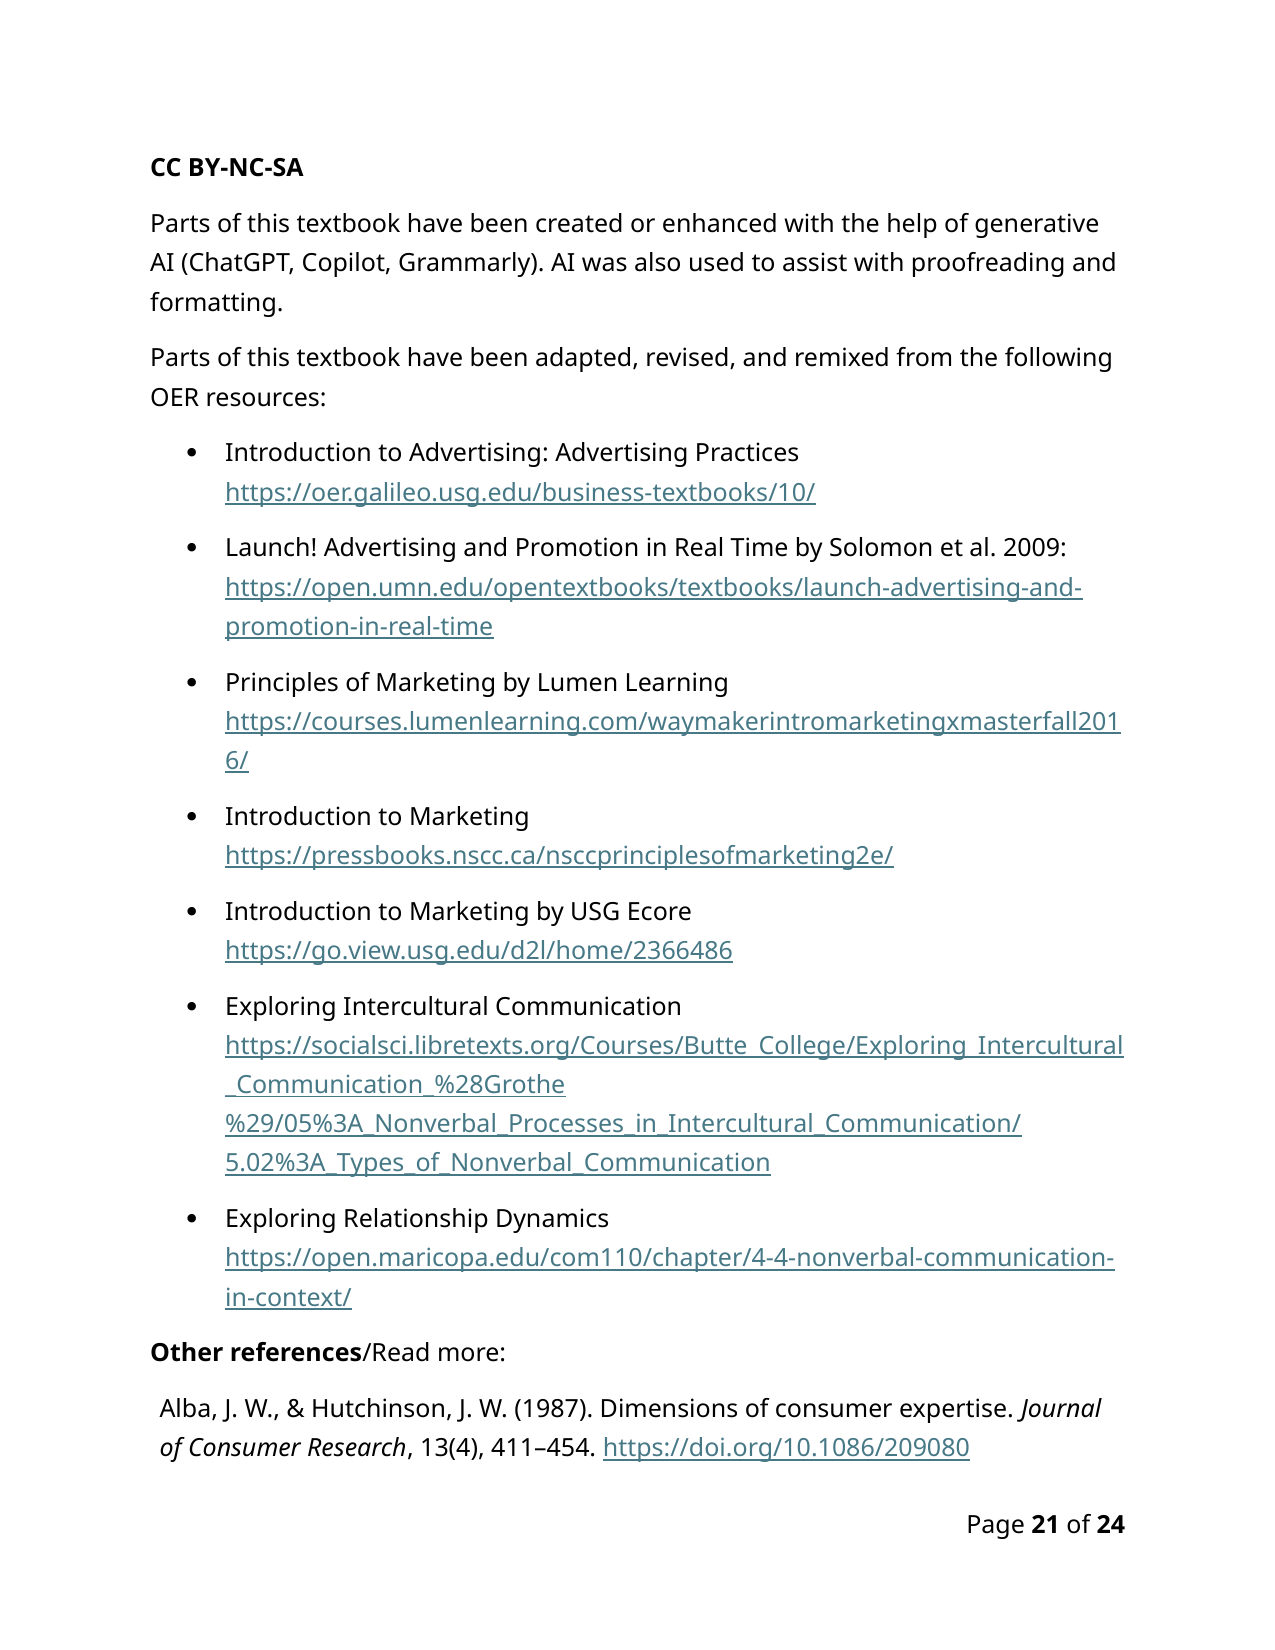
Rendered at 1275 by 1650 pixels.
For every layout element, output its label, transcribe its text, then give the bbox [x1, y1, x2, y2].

list Introduction to Marketing by USG Ecore https://go.view.usg.edu/d2l/home/2366486 [187, 893, 1125, 967]
list Exploring Relationship Dynamics https://open.maricopa.edu/com110/chapter/4-4-nonverbal-communication-in-context/ [187, 1201, 1125, 1313]
text Alba, J. W., & Hutchinson, J. W. (1987). Dimensions of consumer expertise. Journal of Consumer Research, 13(4), 411–454. https://doi.org/10.1086/209080 [159, 1391, 1125, 1464]
text Parts of this textbook have been created or enhanced with the help of generative AI (ChatGPT, Copilot, Grammarly). AI was also used to assist with proofreading and formatting. [150, 206, 1125, 318]
text Other references/Read more: [150, 1335, 1125, 1369]
list Introduction to Advertising: Advertising Practices https://oer.galileo.usg.edu/business-textbooks/10/ [187, 435, 1125, 508]
text Parts of this textbook have been adapted, revised, and remixed from the following OER resources: [150, 340, 1125, 413]
list Exploring Intercultural Communication https://socialsci.libretexts.org/Courses/Butte_College/Exploring_Intercultural_Communication_%28Grothe%29/05%3A_Nonverbal_Processes_in_Intercultural_Communication/5.02%3A_Types_of_Nonverbal_Communication [187, 988, 1125, 1179]
list Introduction to Marketing https://pressbooks.nscc.ca/nsccprinciplesofmarketing2e/ [187, 798, 1125, 872]
list Launch! Advertising and Promotion in Real Time by Solomon et al. 2009: https://open.umn.edu/opentextbooks/textbooks/launch-advertising-and-promotion-in-real-time [187, 530, 1125, 642]
text CC BY-NC-SA [150, 150, 1125, 184]
list Principles of Marketing by Lumen Learning https://courses.lumenlearning.com/waymakerintromarketingxmasterfall2016/ [187, 664, 1125, 777]
